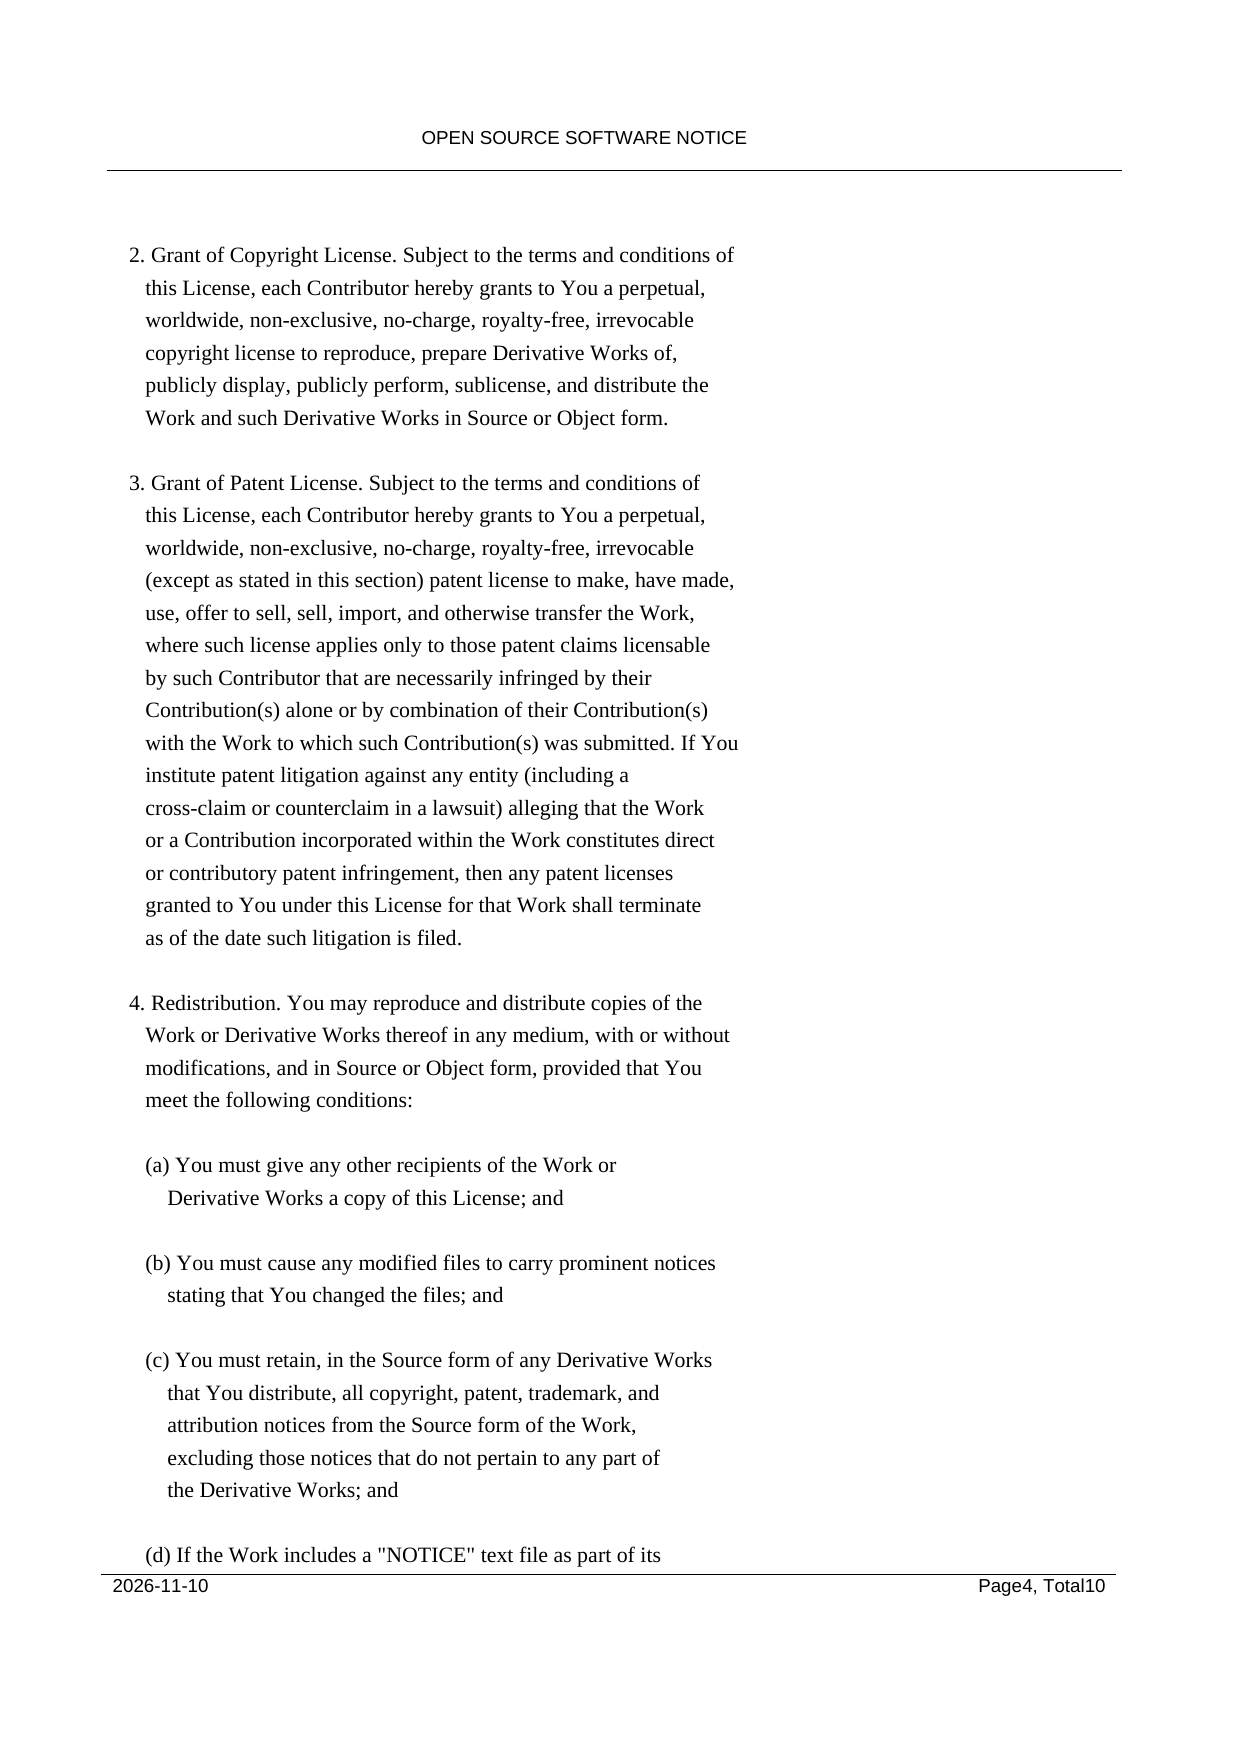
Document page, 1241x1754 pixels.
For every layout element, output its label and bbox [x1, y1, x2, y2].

text [112, 206, 1128, 1571]
